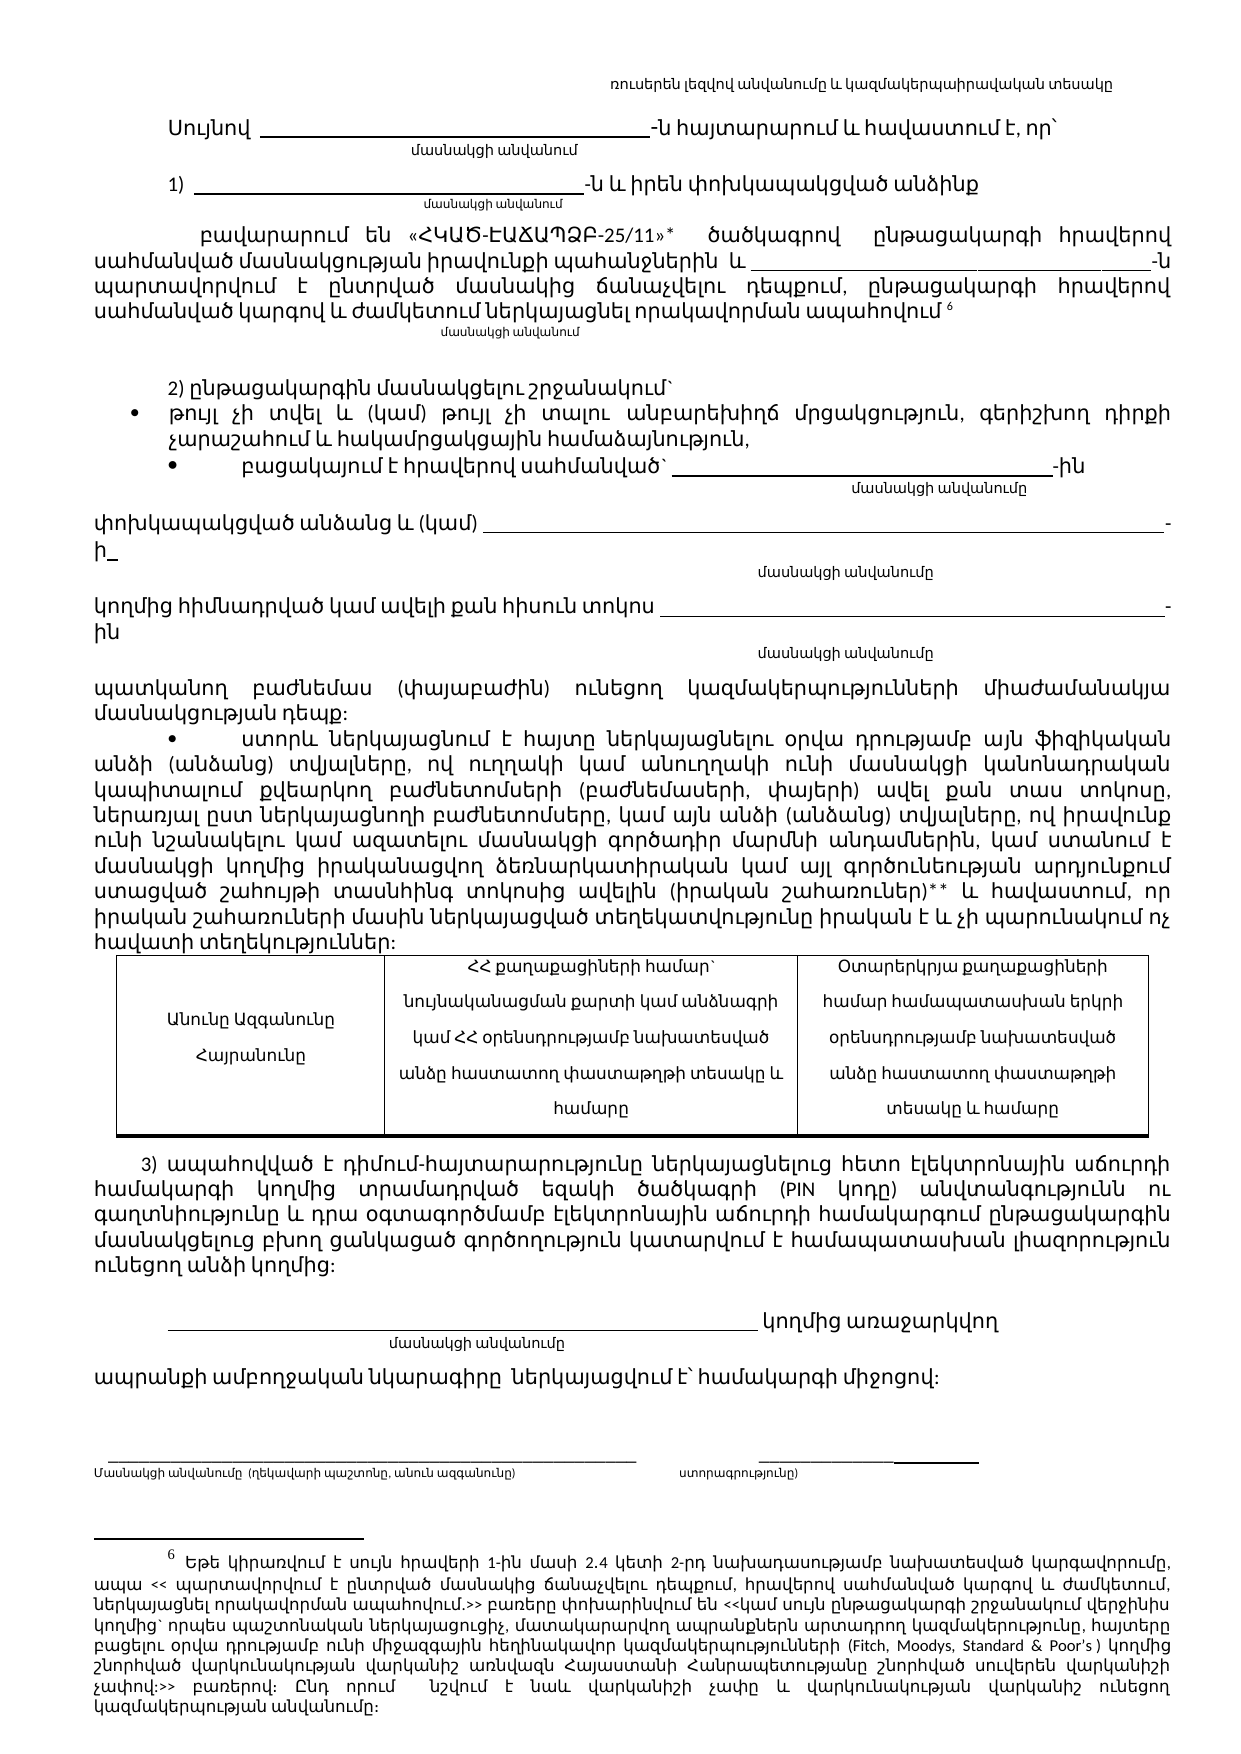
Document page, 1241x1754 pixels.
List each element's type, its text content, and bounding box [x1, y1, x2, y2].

text փոխկապակցված անձանց և (կամ) -ի [94, 510, 1171, 563]
text մասնակցի անվանում [94, 141, 1171, 172]
text կողմից հիմնադրված կամ ավելի քան հիսուն տոկոս -ին [94, 594, 1171, 644]
text 2) ընթացակարգին մասնակցելու շրջանակում` [94, 375, 1171, 400]
text բավարարում են «ՀԿԱԾ-ԷԱՃԱՊՁԲ-25/11»* ծածկագրով ընթացակարգի հրավերով սահմանված մասնակցության իրավունքի պահանջներին և -ն պարտավորվում է ընտրված մասնակից ճանաչվելու դեպքում, ընթացակարգի հրավերով սահմանված կարգով և ժամկետում ներկայացնել որակավորման ապահովում [94, 222, 1171, 324]
text մասնակցի անվանումը [94, 479, 1171, 510]
list բացակայում է հրավերով սահմանված` -ին [94, 451, 1171, 479]
text ապրանքի ամբողջական նկարագիրը ներկայացվում է՝ համակարգի միջոցով: [94, 1364, 1171, 1390]
table_header Օտարերկրյա քաղաքացիների համար համապատասխան երկրի օրենսդրությամբ նախատեսված անձը հաստատող փաստաթղթի տեսակը և համարը [798, 956, 1148, 1134]
text մասնակցի անվանումը [94, 1334, 1171, 1364]
text Սույնով -ն հայտարարում և հավաստում է, որ՝ [94, 111, 1171, 141]
text մասնակցի անվանումը [94, 563, 1171, 594]
text կողմից առաջարկվող [94, 1308, 1171, 1334]
text մասնակցի անվանումը [94, 644, 1171, 675]
text 3) ապահովված է դիմում-հայտարարությունը ներկայացնելուց հետո էլեկտրոնային աճուրդի համակարգի կողմից տրամադրված եզակի ծածկագրի (PIN կոդը) անվտանգությունն ու գաղտնիությունը և դրա օգտագործմամբ էլեկտրոնային աճուրդի համակարգում ընթացակարգին մասնակցելուց բխող ցանկացած գործողություն կատարվում է համապատասխան լիազորություն ունեցող անձի կողմից: [94, 1151, 1171, 1278]
list թույլ չի տվել և (կամ) թույլ չի տալու անբարեխիղճ մրցակցություն, գերիշխող դիրքի չարաշահում և հակամրցակցային համաձայնություն, [131, 400, 1171, 451]
table_header Անունը Ազգանունը Հայրանունը [117, 956, 384, 1134]
text մասնակցի անվանում [94, 197, 1171, 222]
text 1) -ն և իրեն փոխկապակցված անձինք [94, 172, 1171, 197]
text պատկանող բաժնեմաս (փայաբաժին) ունեցող կազմակերպությունների միաժամանակյա մասնակցության դեպք: [94, 675, 1171, 726]
list ստորև ներկայացնում է հայտը ներկայացնելու օրվա դրությամբ այն ֆիզիկական անձի (անձանց) տվյալները, ով ուղղակի կամ անուղղակի ունի մասնակցի կանոնադրական կապիտալում քվեարկող բաժնետոմսերի (բաժնեմասերի, փայերի) ավել քան տաս տոկոսը, ներառյալ ըստ ներկայացնողի բաժնետոմսերը, կամ այն անձի (անձանց) տվյալները, ով իրավունք ունի նշանակելու կամ ազատելու մասնակցի գործադիր մարմնի անդամներին, կամ ստանում է մասնակցի կողմից իրականացվող ձեռնարկատիրական կամ այլ գործունեության արդյունքում ստացված շահույթի տասնհինգ տոկոսից ավելին (իրական շահառուներ)** և հավաստում, որ իրական շահառուների մասին ներկայացված տեղեկատվությունը իրական է և չի պարունակում ոչ հավատի տեղեկություններ: [94, 726, 1171, 955]
text ռուսերեն լեզվով անվանումը և կազմակերպաիրավական տեսակը [536, 75, 1171, 106]
table_header ՀՀ քաղաքացիների համար` նույնականացման քարտի կամ անձնագրի կամ ՀՀ օրենսդրությամբ նախատեսված անձը հաստատող փաստաթղթի տեսակը և համարը [385, 956, 797, 1134]
text ___________________________________________________ _____________ Մասնակցի անվանումը (ղեկավարի պաշտոնը, անուն ազգանունը) ստորագրությունը) [94, 1441, 1171, 1491]
text մասնակցի անվանում [94, 324, 1171, 349]
